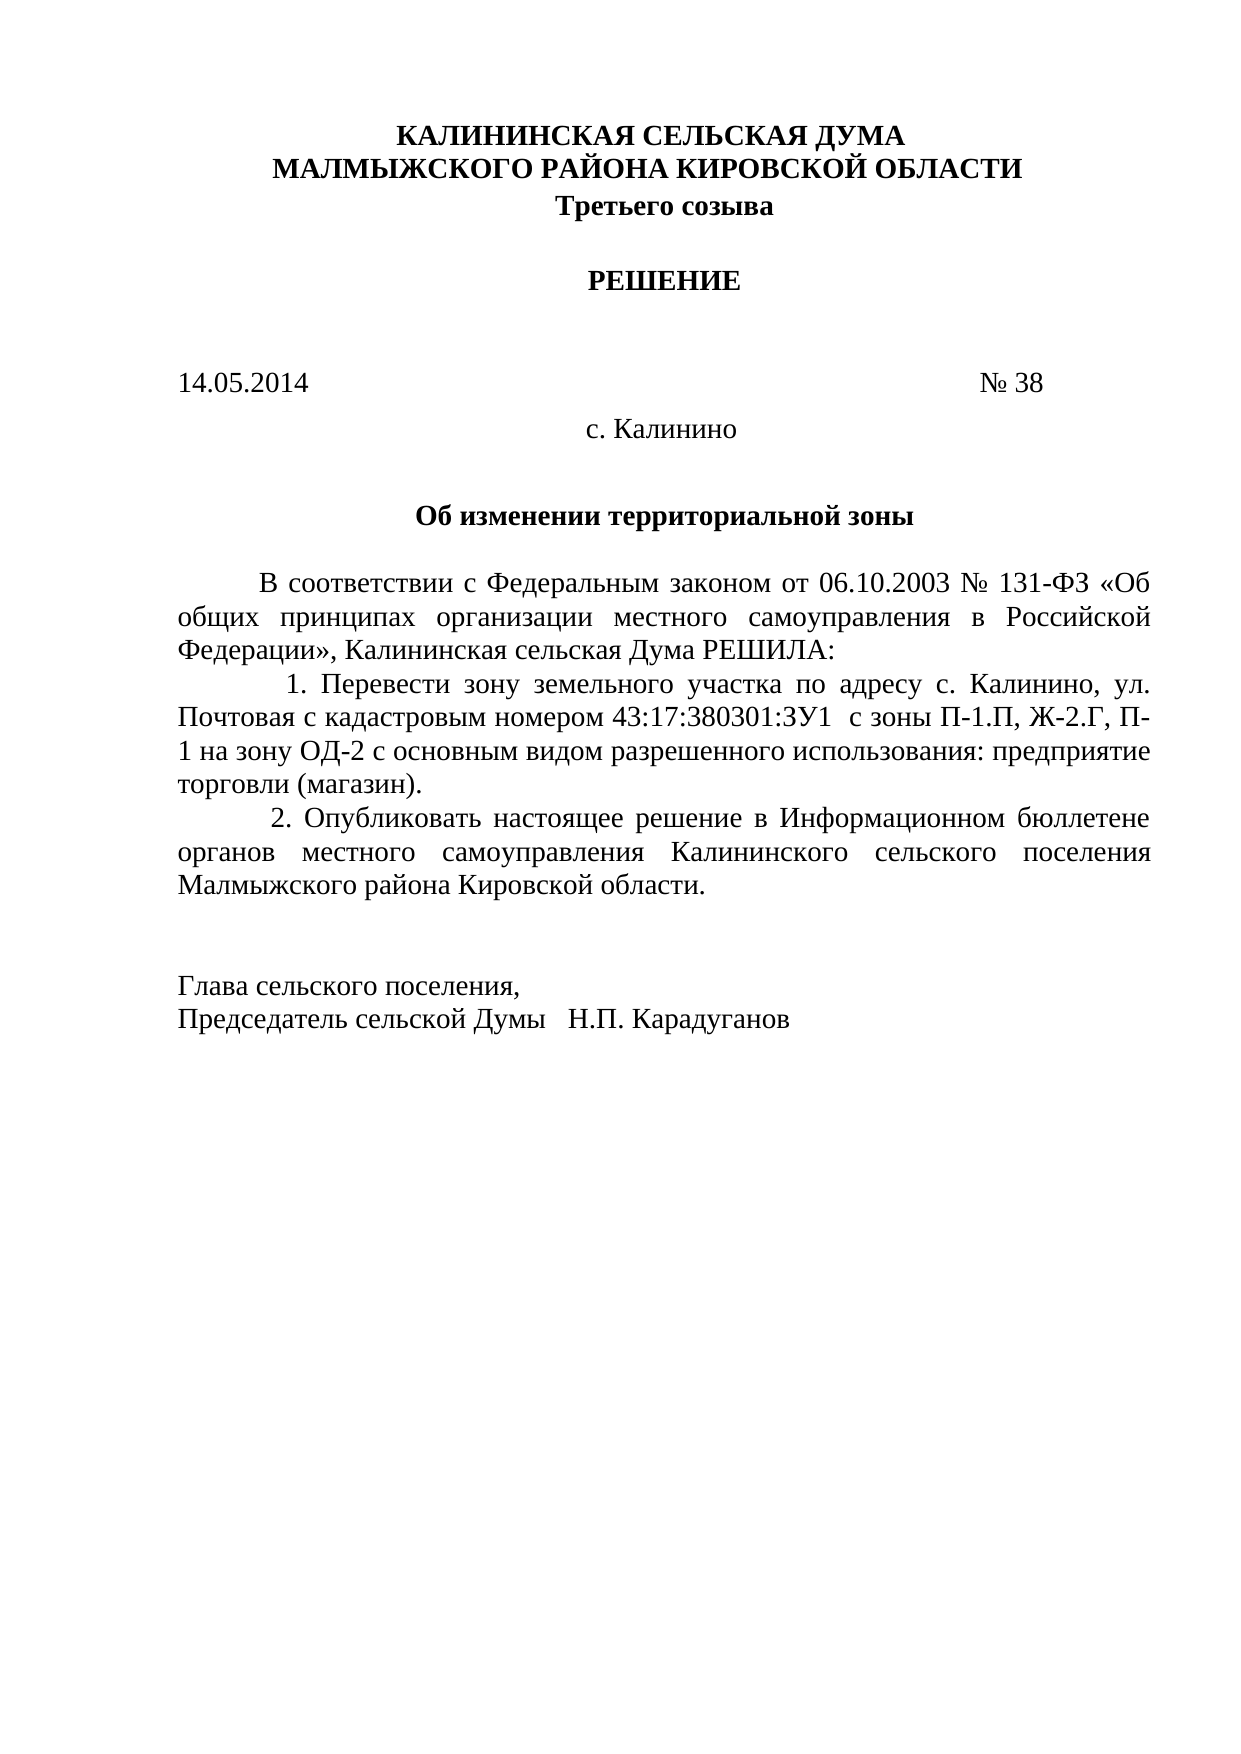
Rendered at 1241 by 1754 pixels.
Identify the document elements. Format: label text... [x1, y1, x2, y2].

text Председатель сельской Думы Н.П. Карадуганов [177, 1001, 1152, 1035]
text 2. Опубликовать настоящее решение в Информационном бюллетене органов местного самоуправления Калининского сельского поселения Малмыжского района Кировской области. [177, 800, 1152, 901]
text В соответствии с Федеральным законом от 06.10.2003 № 131-ФЗ «Об общих принципах организации местного самоуправления в Российской Федерации», Калининская сельская Дума РЕШИЛА: [177, 565, 1152, 666]
text КАЛИНИНСКАЯ СЕЛЬСКАЯ ДУМА [177, 118, 1152, 152]
text 1. Перевести зону земельного участка по адресу с. Калинино, ул. Почтовая с кадастровым номером 43:17:380301:ЗУ1 с зоны П-1.П, Ж-2.Г, П-1 на зону ОД-2 с основным видом разрешенного использования: предприятие торговли (магазин). [177, 666, 1152, 800]
text Глава сельского поселения, [177, 968, 1152, 1001]
text РЕШЕНИЕ [177, 260, 1152, 298]
text Третьего созыва [177, 185, 1152, 223]
text МАЛМЫЖСКОГО РАЙОНА КИРОВСКОЙ ОБЛАСТИ [177, 152, 1152, 185]
text с. Калинино [177, 398, 1152, 448]
text Об изменении территориальной зоны [177, 498, 1152, 532]
text 14.05.2014 № 38 [177, 365, 1152, 398]
